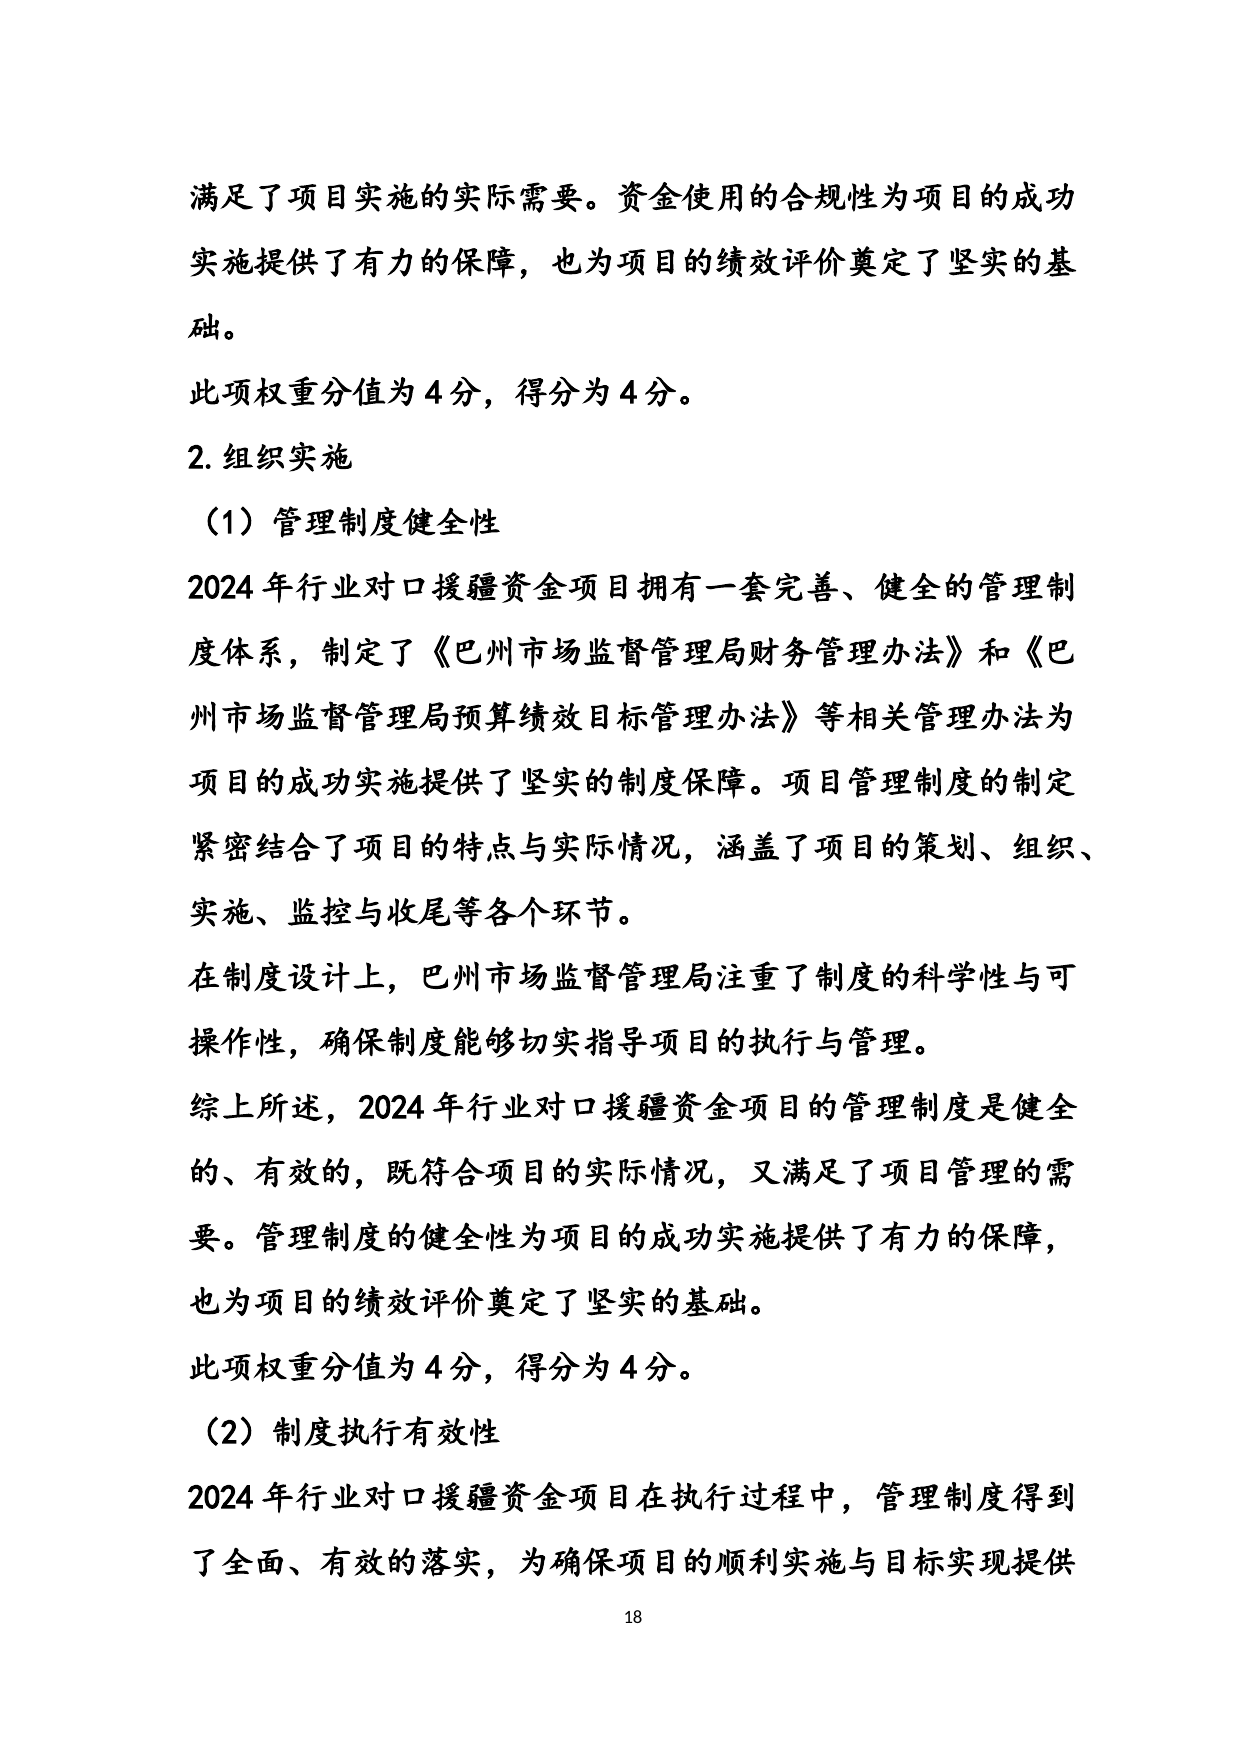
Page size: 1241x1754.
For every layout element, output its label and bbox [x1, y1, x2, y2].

text [187, 162, 1078, 1592]
